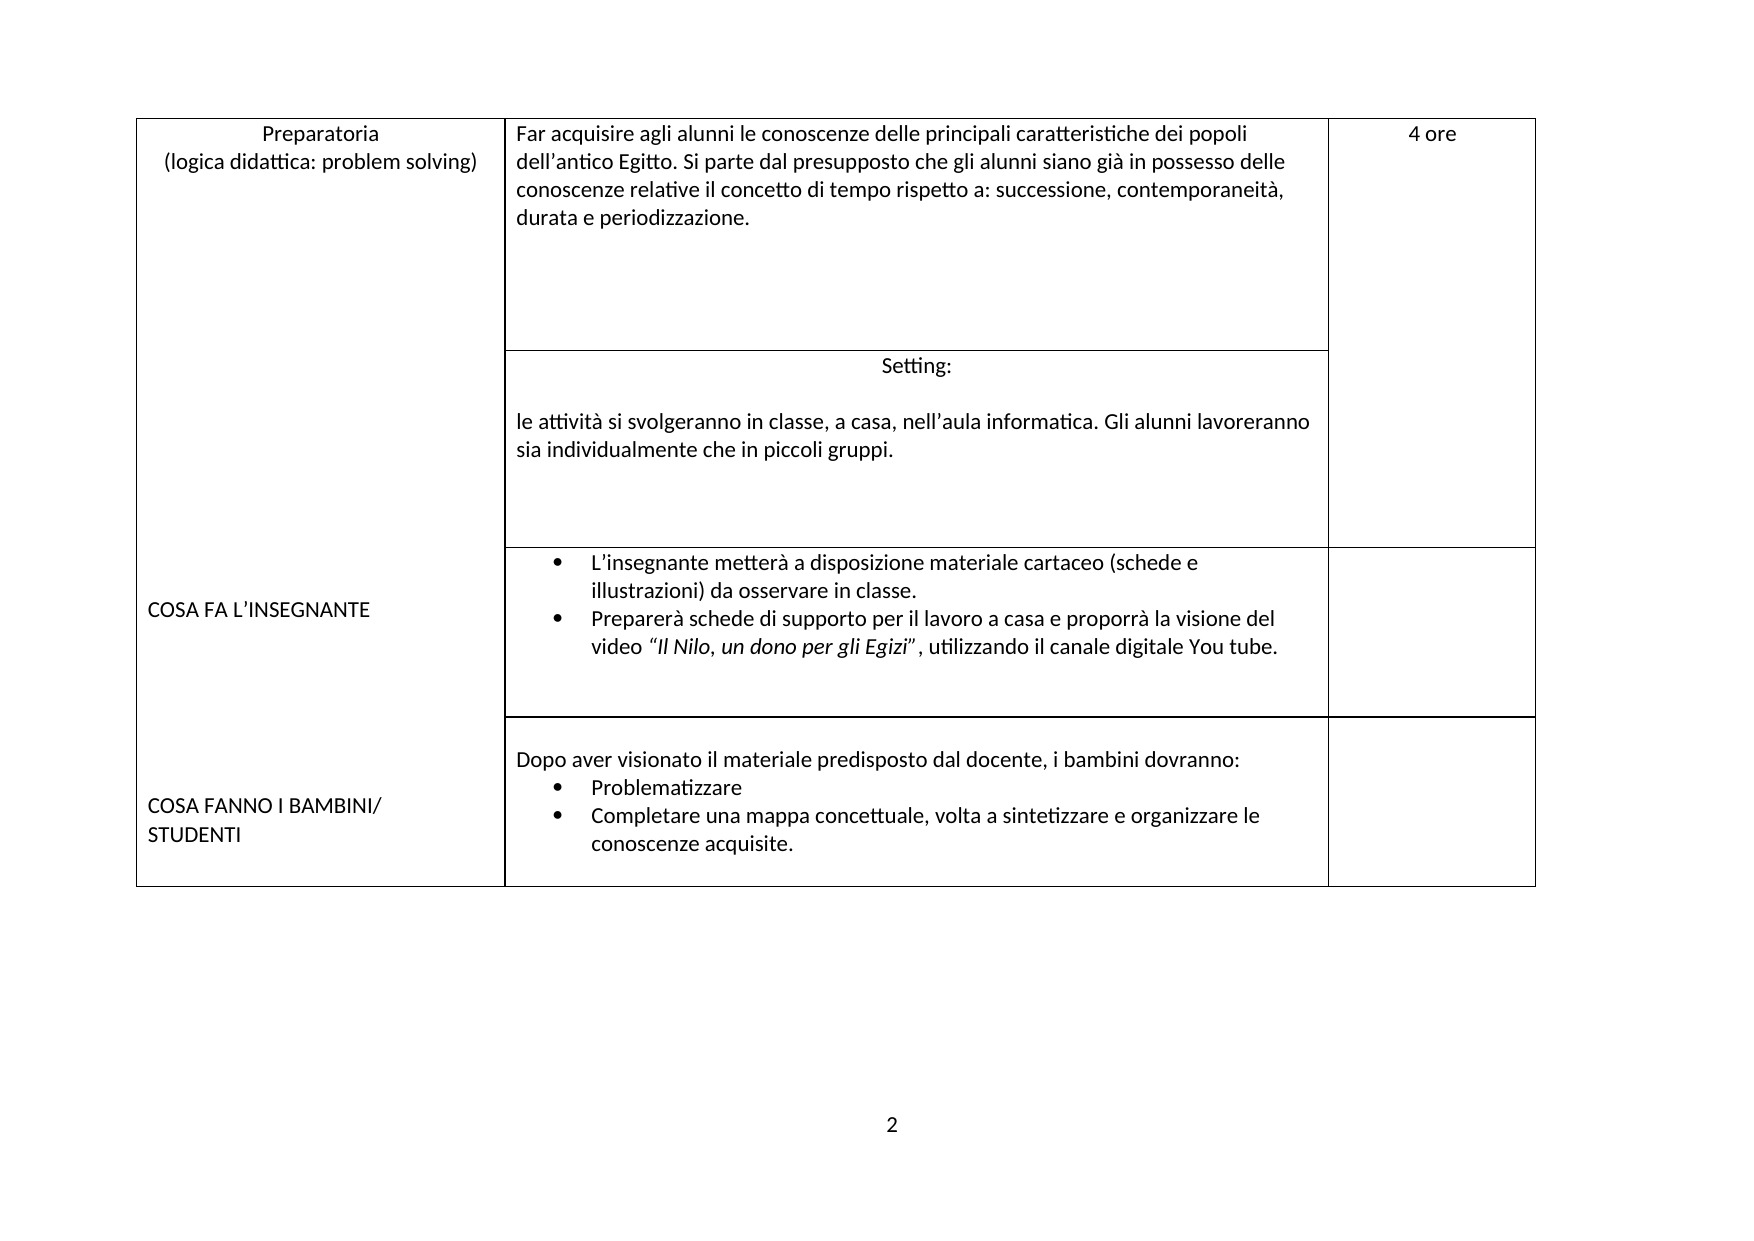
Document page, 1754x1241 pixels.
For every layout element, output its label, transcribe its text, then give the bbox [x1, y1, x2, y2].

table_cell Far acquisire agli alunni le conoscenze delle principali caratteristiche dei popoli dell’antico Egitto. Si parte dal presupposto che gli alunni siano già in possesso delle conoscenze relative il concetto di tempo rispetto a: successione, contemporaneità, durata e periodizzazione. [506, 119, 1328, 350]
table_cell L’insegnante metterà a disposizione materiale cartaceo (schede e illustrazioni) da osservare in classe. Preparerà schede di supporto per il lavoro a casa e proporrà la visione del video “Il Nilo, un dono per gli Egizi”, utilizzando il canale digitale You tube. [506, 548, 1328, 716]
table_cell [1329, 718, 1535, 886]
table_cell Setting: le attività si svolgeranno in classe, a casa, nell’aula informatica. Gli alunni lavoreranno sia individualmente che in piccoli gruppi. [506, 351, 1328, 547]
table_cell Preparatoria (logica didattica: problem solving) COSA FA L’INSEGNANTE COSA FANNO I BAMBINI/ STUDENTI [137, 119, 504, 886]
table_cell Dopo aver visionato il materiale predisposto dal docente, i bambini dovranno: Problematizzare Completare una mappa concettuale, volta a sintetizzare e organizzare le conoscenze acquisite. [506, 718, 1328, 886]
table_cell [1329, 548, 1535, 716]
table_cell 4 ore [1329, 119, 1535, 547]
